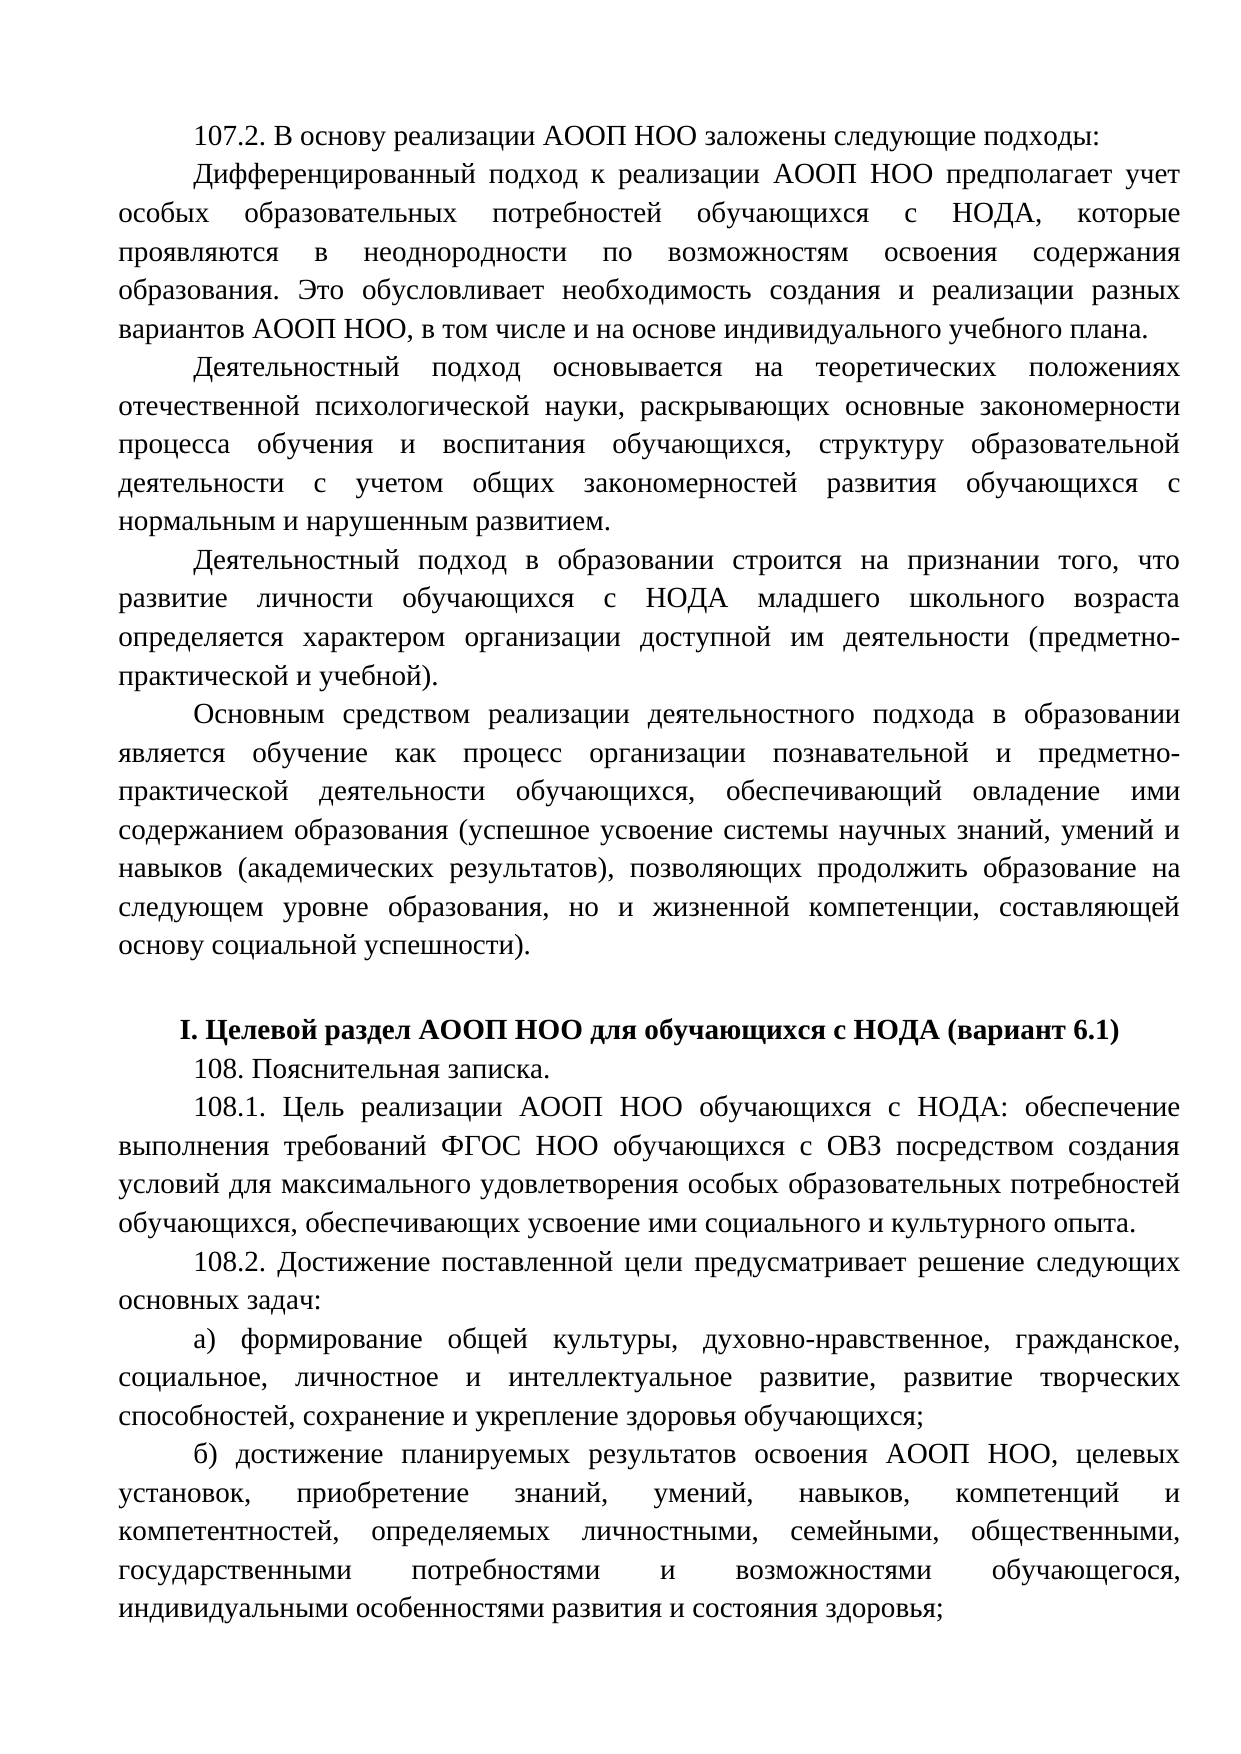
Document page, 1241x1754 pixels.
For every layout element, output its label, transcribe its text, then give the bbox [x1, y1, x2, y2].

text а) формирование общей культуры, духовно-нравственное, гражданское, социальное, личностное и интеллектуальное развитие, развитие творческих способностей, сохранение и укрепление здоровья обучающихся; [118, 1321, 1181, 1431]
text 108.2. Достижение поставленной цели предусматривает решение следующих основных задач: [118, 1244, 1181, 1316]
text 108. Пояснительная записка. [118, 1051, 1181, 1084]
text б) достижение планируемых результатов освоения АООП НОО, целевых установок, приобретение знаний, умений, навыков, компетенций и компетентностей, определяемых личностными, семейными, общественными, государственными потребностями и возможностями обучающегося, индивидуальными особенностями развития и состояния здоровья; [118, 1436, 1181, 1624]
text 108.1. Цель реализации АООП НОО обучающихся с НОДА: обеспечение выполнения требований ФГОС НОО обучающихся с ОВЗ посредством создания условий для максимального удовлетворения особых образовательных потребностей обучающихся, обеспечивающих усвоение ими социального и культурного опыта. [118, 1089, 1181, 1239]
text 107.2. В основу реализации АООП НОО заложены следующие подходы: [118, 118, 1181, 152]
text Дифференцированный подход к реализации АООП НОО предполагает учет особых образовательных потребностей обучающихся с НОДА, которые проявляются в неоднородности по возможностям освоения содержания образования. Это обусловливает необходимость создания и реализации разных вариантов АООП НОО, в том числе и на основе индивидуального учебного плана. [118, 157, 1181, 344]
text Деятельностный подход основывается на теоретических положениях отечественной психологической науки, раскрывающих основные закономерности процесса обучения и воспитания обучающихся, структуру образовательной деятельности с учетом общих закономерностей развития обучающихся с нормальным и нарушенным развитием. [118, 349, 1181, 537]
text Деятельностный подход в образовании строится на признании того, что развитие личности обучающихся с НОДА младшего школьного возраста определяется характером организации доступной им деятельности (предметно-практической и учебной). [118, 542, 1181, 691]
text Основным средством реализации деятельностного подхода в образовании является обучение как процесс организации познавательной и предметно-практической деятельности обучающихся, обеспечивающий овладение ими содержанием образования (успешное усвоение системы научных знаний, умений и навыков (академических результатов), позволяющих продолжить образование на следующем уровне образования, но и жизненной компетенции, составляющей основу социальной успешности). [118, 696, 1181, 961]
text I. Целевой раздел АООП НОО для обучающихся с НОДА (вариант 6.1) [118, 1012, 1181, 1046]
